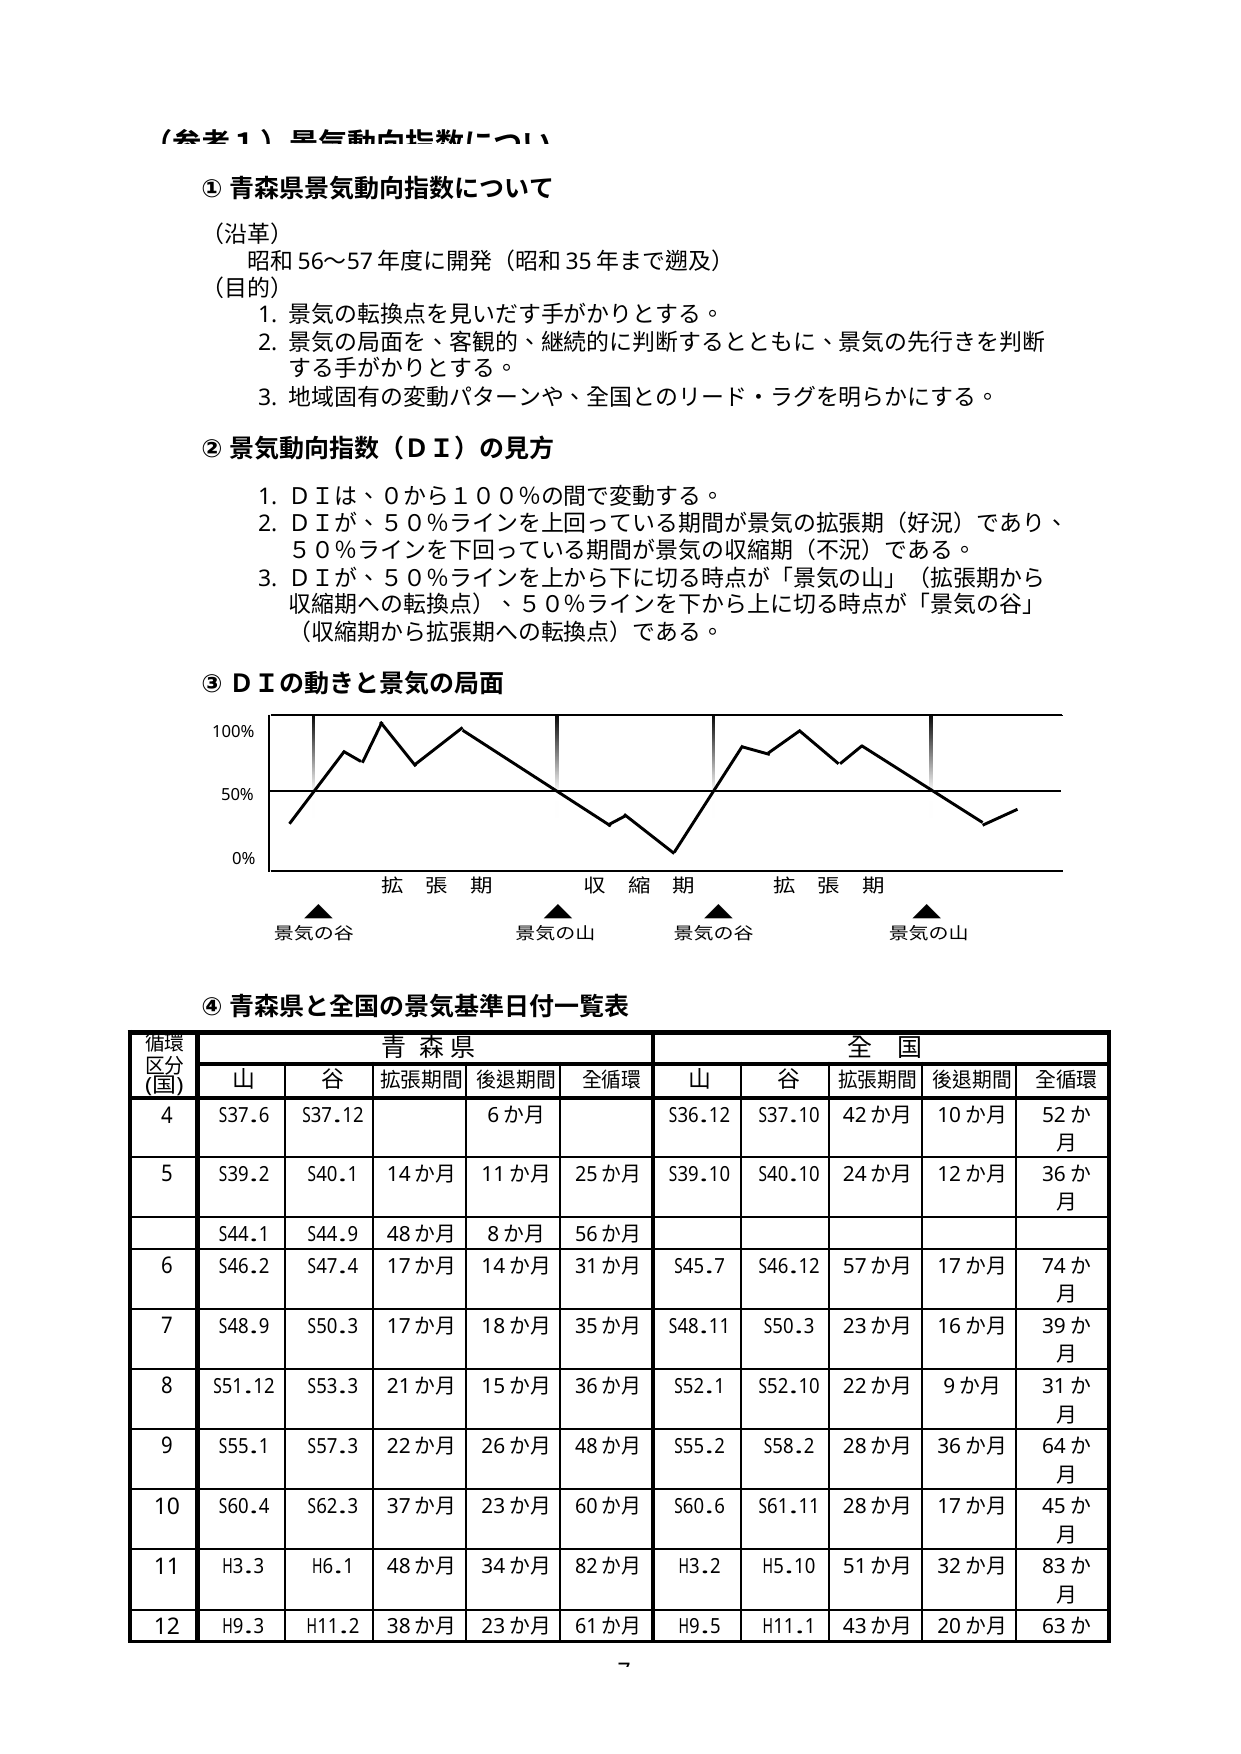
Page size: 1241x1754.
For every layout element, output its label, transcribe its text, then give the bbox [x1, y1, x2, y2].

table_cell 48か月 [374, 1550, 465, 1608]
list 景気の局面を、客観的、継続的に判断するとともに、景気の先行きを判断する手がかりとする。 [258, 329, 1048, 383]
table_cell 43か月 [830, 1611, 921, 1640]
table_cell 36か月 [561, 1370, 651, 1428]
picture [929, 792, 933, 846]
text 0% [232, 846, 1159, 869]
table_cell H6.1 [286, 1550, 372, 1608]
table_cell S48.9 [200, 1310, 284, 1368]
table_cell H11.1 [742, 1611, 828, 1640]
table_cell 17か月 [923, 1250, 1015, 1308]
table_cell 45か月 [1017, 1490, 1107, 1548]
table_cell H11.2 [286, 1611, 372, 1640]
table_cell 61か月 [561, 1611, 651, 1640]
table_cell S37.12 [286, 1100, 372, 1156]
list ＤＩが、５０％ラインを上回っている期間が景気の拡張期（好況）であり、 [258, 510, 1159, 537]
table_cell 12 [132, 1611, 195, 1640]
table_header 全 国 [655, 1035, 1107, 1062]
table_cell 26か月 [467, 1430, 559, 1488]
table_cell S52.10 [742, 1370, 828, 1428]
table_cell [1017, 1218, 1107, 1248]
table_cell 12か月 [923, 1158, 1015, 1216]
table_header 青 森 県 [200, 1035, 651, 1062]
text ③ ＤＩの動きと景気の局面 [201, 646, 1159, 705]
table_cell [655, 1218, 740, 1248]
table_cell S39.10 [655, 1158, 740, 1216]
table_cell [742, 1218, 828, 1248]
table_cell S39.2 [200, 1158, 284, 1216]
table_cell 14か月 [467, 1250, 559, 1308]
table_cell 山 [200, 1066, 284, 1096]
table_cell 64か月 [1017, 1430, 1107, 1488]
table_cell S60.4 [200, 1490, 284, 1548]
picture [555, 742, 559, 790]
table_cell 後退期間 [923, 1066, 1015, 1096]
table_cell S46.12 [742, 1250, 828, 1308]
table_cell 18か月 [467, 1310, 559, 1368]
table_cell 11 [132, 1550, 195, 1608]
text 100% [212, 720, 1159, 742]
table_cell S48.11 [655, 1310, 740, 1368]
table_cell 5 [132, 1158, 195, 1216]
list ＤＩは、０から１００％の間で変動する。 [258, 481, 1159, 510]
table_cell 35か月 [561, 1310, 651, 1368]
table_cell 全循環 [1017, 1066, 1107, 1096]
table_cell 38か月 [374, 1611, 465, 1640]
picture [555, 793, 559, 846]
text 拡 張 期 収 縮 期 拡 張 期 [106, 873, 1159, 897]
text ▲ ▲ ▲ ▲ [106, 897, 1139, 921]
table_cell S61.11 [742, 1490, 828, 1548]
table_cell 48か月 [374, 1218, 465, 1248]
table_cell S46.2 [200, 1250, 284, 1308]
table_cell 23か月 [467, 1611, 559, 1640]
table_cell S50.3 [742, 1310, 828, 1368]
table_cell 20か月 [923, 1611, 1015, 1640]
table_cell 23か月 [830, 1310, 921, 1368]
table_cell S50.3 [286, 1310, 372, 1368]
table_cell 56か月 [561, 1218, 651, 1248]
table_cell S60.6 [655, 1490, 740, 1548]
list ＤＩが、５０％ラインを上から下に切る時点が「景気の山」（拡張期から収縮期への転換点）、５０％ラインを下から上に切る時点が「景気の谷」 [258, 565, 1048, 619]
table_cell 6 [132, 1250, 195, 1308]
subtitle ④ 青森県と全国の景気基準日付一覧表 [201, 984, 1159, 1024]
subtitle ① 青森県景気動向指数について [201, 162, 1159, 207]
list 景気の転換点を見いだす手がかりとする。 [258, 301, 1159, 328]
table_cell 57か月 [830, 1250, 921, 1308]
table_cell 16か月 [923, 1310, 1015, 1368]
text 昭和56～57年度に開発（昭和35年まで遡及） [247, 248, 1159, 275]
table_cell 32か月 [923, 1550, 1015, 1608]
table_cell [132, 1218, 195, 1248]
subtitle （沿革） [201, 219, 1159, 248]
table_cell H3.3 [200, 1550, 284, 1608]
table_cell [561, 1100, 651, 1156]
table_cell 51か月 [830, 1550, 921, 1608]
table_cell S44.1 [200, 1218, 284, 1248]
table_cell 83か月 [1017, 1550, 1107, 1608]
table_cell 36か月 [923, 1430, 1015, 1488]
table_cell 9 [132, 1430, 195, 1488]
table_cell S51.12 [200, 1370, 284, 1428]
table_cell S58.2 [742, 1430, 828, 1488]
table_cell 全循環 [561, 1066, 651, 1096]
table_cell H9.3 [200, 1611, 284, 1640]
list 地域固有の変動パターンや、全国とのリード・ラグを明らかにする。 [258, 383, 1159, 410]
table_cell S53.3 [286, 1370, 372, 1428]
table_header 循環 区分 (国) [132, 1035, 195, 1096]
table_cell 8か月 [467, 1218, 559, 1248]
table_cell S37.6 [200, 1100, 284, 1156]
text 景気の谷 景気の山 景気の谷 景気の山 [106, 921, 1136, 944]
table_cell 36か月 [1017, 1158, 1107, 1216]
table_cell 17か月 [374, 1310, 465, 1368]
table_cell S57.3 [286, 1430, 372, 1488]
table_cell 48か月 [561, 1430, 651, 1488]
table_cell 42か月 [830, 1100, 921, 1156]
text （収縮期から拡張期への転換点）である。 [289, 619, 1159, 646]
table_cell H9.5 [655, 1611, 740, 1640]
table_cell 拡張期間 [374, 1066, 465, 1096]
table_cell 34か月 [467, 1550, 559, 1608]
picture [929, 742, 933, 788]
text ② 景気動向指数（ＤＩ）の見方 [201, 410, 1159, 469]
table_cell 7 [132, 1310, 195, 1368]
table_cell 31か月 [1017, 1370, 1107, 1428]
table_cell 後退期間 [467, 1066, 559, 1096]
table_cell 23か月 [467, 1490, 559, 1548]
table_cell 28か月 [830, 1430, 921, 1488]
table_cell 谷 [286, 1066, 372, 1096]
table_cell S62.3 [286, 1490, 372, 1548]
table_cell 21か月 [374, 1370, 465, 1428]
table_cell 山 [655, 1066, 740, 1096]
table_cell 14か月 [374, 1158, 465, 1216]
table_cell 63か月 [1017, 1611, 1107, 1640]
table_cell 28か月 [830, 1490, 921, 1548]
table_cell 17か月 [923, 1490, 1015, 1548]
table_cell 11か月 [467, 1158, 559, 1216]
table_cell H5.10 [742, 1550, 828, 1608]
table_cell 74か月 [1017, 1250, 1107, 1308]
text ５０％ラインを下回っている期間が景気の収縮期（不況）である。 [289, 537, 1159, 564]
table_cell 谷 [742, 1066, 828, 1096]
table_cell 60か月 [561, 1490, 651, 1548]
table_cell S47.4 [286, 1250, 372, 1308]
table_cell [374, 1100, 465, 1156]
table_cell 6か月 [467, 1100, 559, 1156]
table_cell 10 [132, 1490, 195, 1548]
text （目的） [201, 275, 1159, 301]
table_cell H3.2 [655, 1550, 740, 1608]
table_cell 24か月 [830, 1158, 921, 1216]
table_cell S37.10 [742, 1100, 828, 1156]
table_cell 52か月 [1017, 1100, 1107, 1156]
text 50% [123, 783, 351, 806]
table_cell 8 [132, 1370, 195, 1428]
table_cell S45.7 [655, 1250, 740, 1308]
table_cell 82か月 [561, 1550, 651, 1608]
table_cell [830, 1218, 921, 1248]
table_cell 37か月 [374, 1490, 465, 1548]
table_cell S52.1 [655, 1370, 740, 1428]
table_cell S40.10 [742, 1158, 828, 1216]
table_cell S55.2 [655, 1430, 740, 1488]
table_cell S40.1 [286, 1158, 372, 1216]
table_cell 15か月 [467, 1370, 559, 1428]
table_cell S36.12 [655, 1100, 740, 1156]
table_cell 10か月 [923, 1100, 1015, 1156]
table_cell 31か月 [561, 1250, 651, 1308]
table_cell S55.1 [200, 1430, 284, 1488]
table_cell 4 [132, 1100, 195, 1156]
table_cell 拡張期間 [830, 1066, 921, 1096]
table_cell 9か月 [923, 1370, 1015, 1428]
table_cell 39か月 [1017, 1310, 1107, 1368]
table_cell 22か月 [374, 1430, 465, 1488]
table_cell S44.9 [286, 1218, 372, 1248]
table_cell [923, 1218, 1015, 1248]
table_cell 25か月 [561, 1158, 651, 1216]
table_cell 17か月 [374, 1250, 465, 1308]
table_cell 22か月 [830, 1370, 921, 1428]
